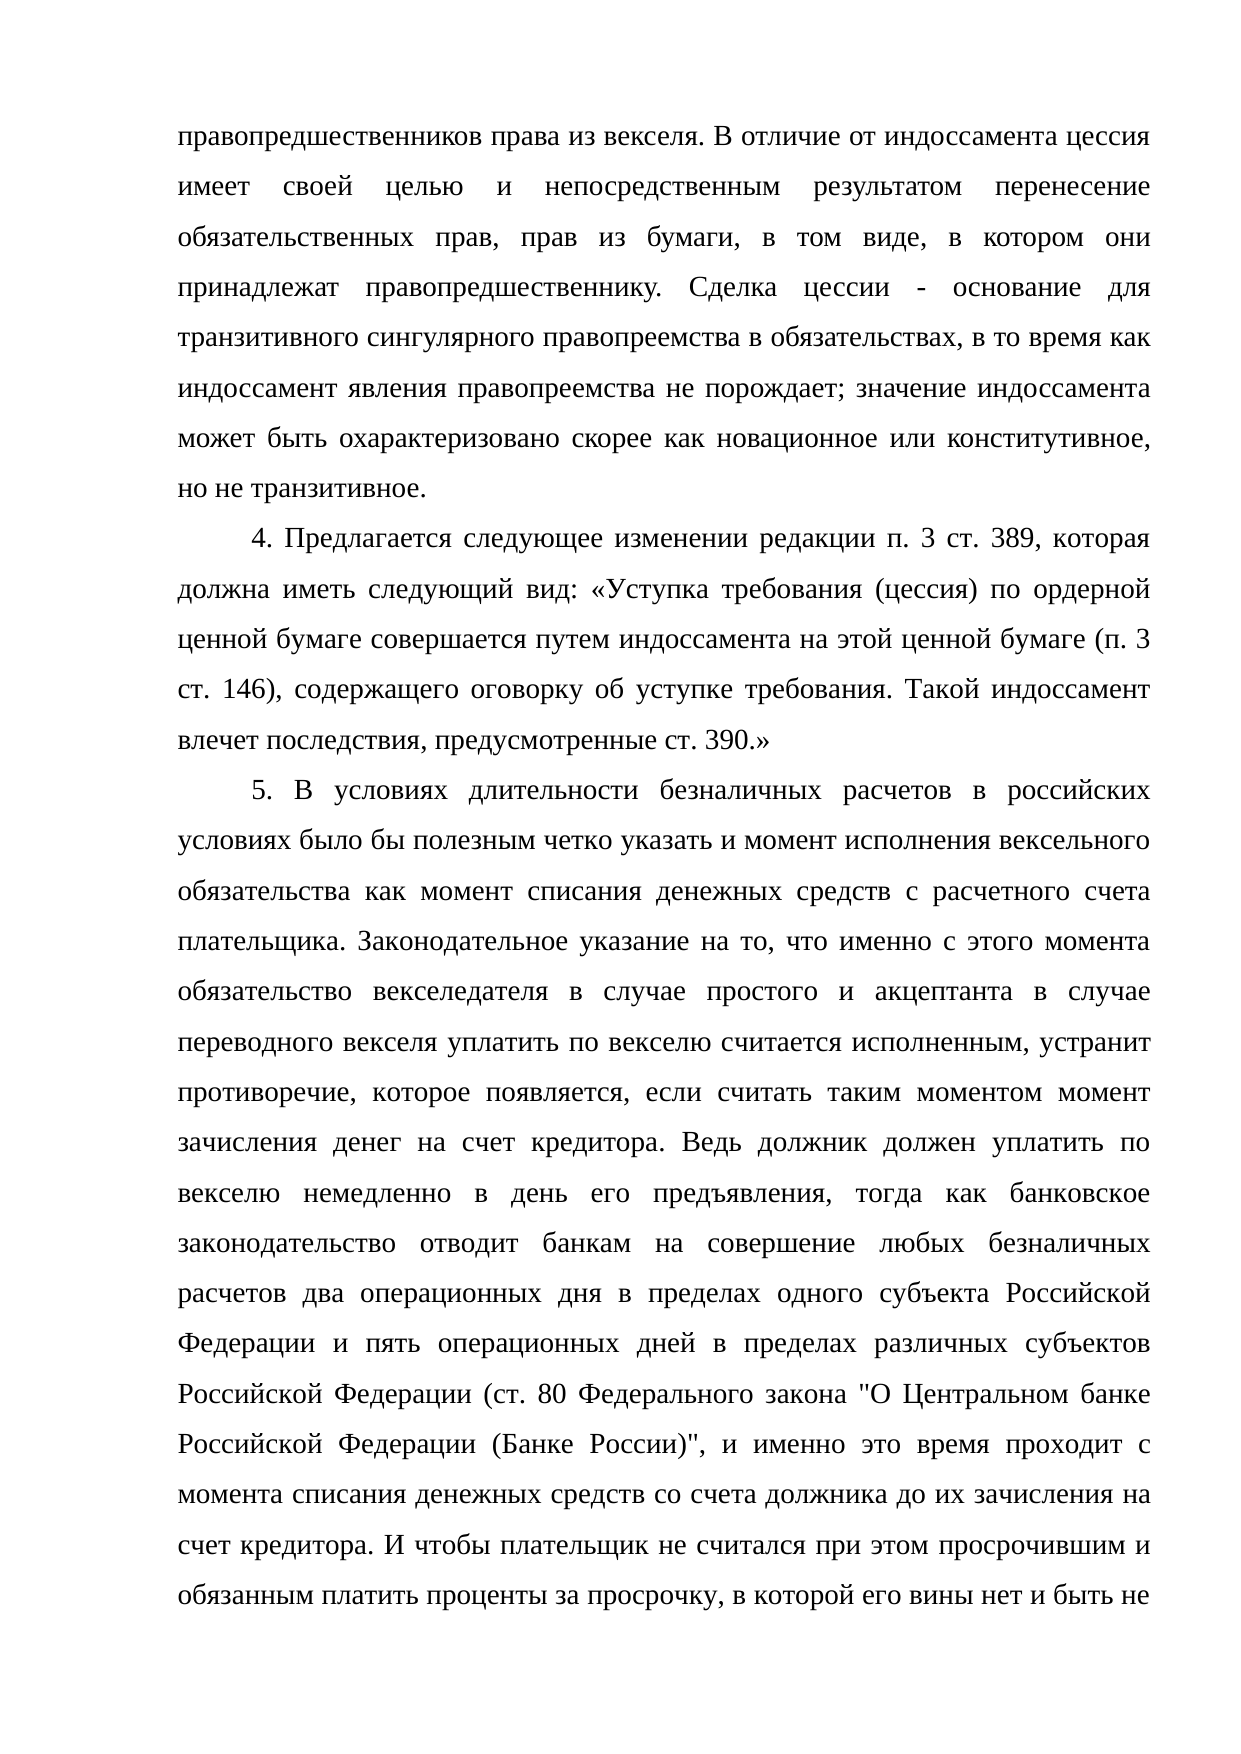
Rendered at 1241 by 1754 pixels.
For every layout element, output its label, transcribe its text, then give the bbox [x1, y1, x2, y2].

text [177, 772, 1152, 1611]
text 4. Предлагается следующее изменении редакции п. 3 ст. 389, которая должна иметь следующий вид: «Уступка требования (цессия) по ордерной ценной бумаге совершается путем индоссамента на этой ценной бумаге (п. 3 ст. 146), содержащего оговорку об уступке требования. Такой индоссамент влечет последствия, предусмотренные ст. 390.» [177, 521, 1152, 755]
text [177, 118, 1152, 504]
